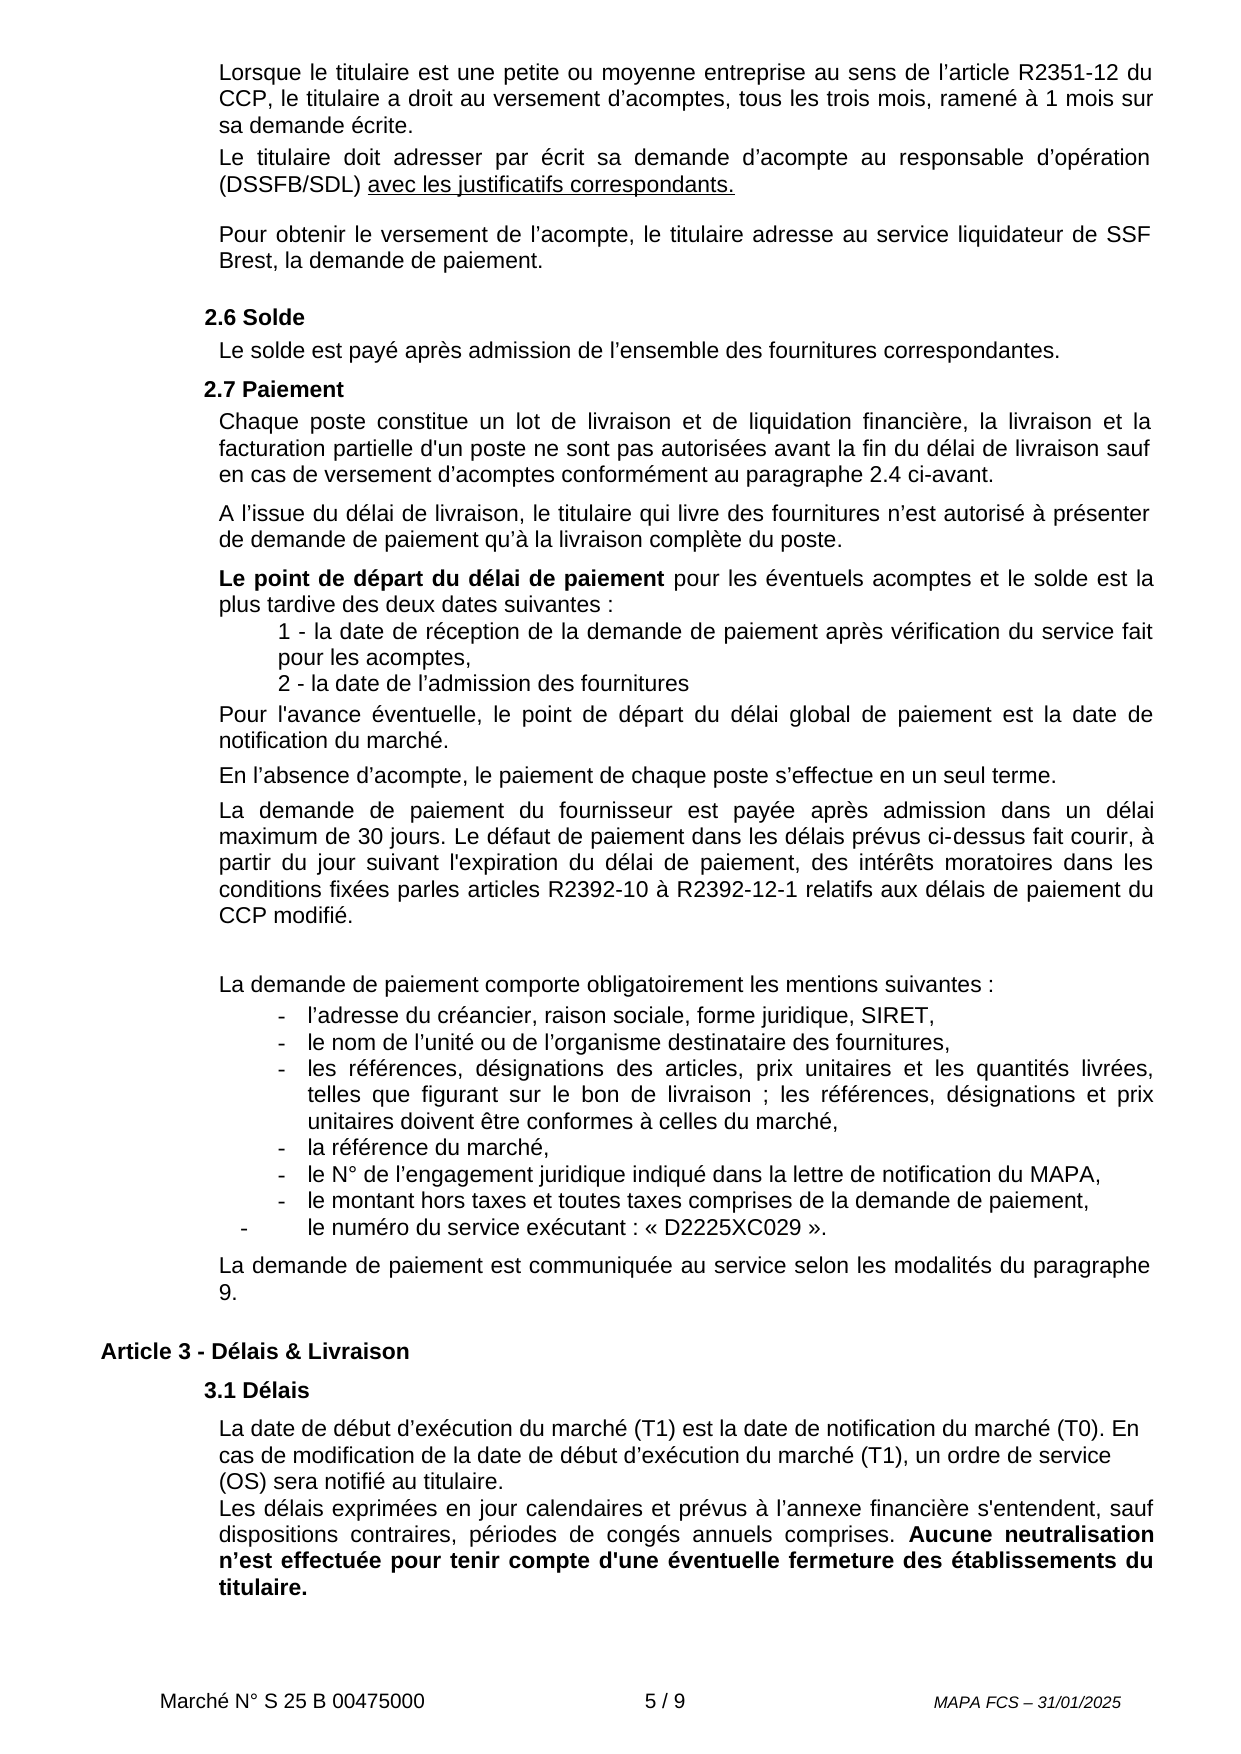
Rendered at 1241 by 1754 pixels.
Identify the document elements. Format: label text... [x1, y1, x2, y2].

list le numéro du service exécutant : « D2225XC029 ». [159, 1213, 1152, 1240]
text Pour obtenir le versement de l’acompte, le titulaire adresse au service liquidateur de SSF Brest, la demande de paiement. [218, 221, 1152, 274]
text Le point de départ du délai de paiement pour les éventuels acomptes et le solde est la plus tardive des deux dates suivantes : [218, 565, 1154, 618]
text La demande de paiement du fournisseur est payée après admission dans un délai maximum de 30 jours. Le défaut de paiement dans les délais prévus ci-dessus fait courir, à partir du jour suivant l'expiration du délai de paiement, des intérêts moratoires dans les conditions fixées parles articles R2392-10 à R2392-12-1 relatifs aux délais de paiement du CCP modifié. [218, 797, 1154, 928]
text La date de début d’exécution du marché (T1) est la date de notification du marché (T0). En cas de modification de la date de début d’exécution du marché (T1), un ordre de service (OS) sera notifié au titulaire. [218, 1415, 1152, 1494]
list l’adresse du créancier, raison sociale, forme juridique, SIRET, [278, 1002, 1154, 1028]
list la référence du marché, [278, 1134, 1154, 1161]
list Les délais exprimées en jour calendaires et prévus à l’annexe financière s'entendent, sauf dispositions contraires, périodes de congés annuels comprises. Aucune neutralisation n’est effectuée pour tenir compte d'une éventuelle fermeture des établissements du titulaire. [218, 1494, 1154, 1600]
text A l’issue du délai de livraison, le titulaire qui livre des fournitures n’est autorisé à présenter de demande de paiement qu’à la livraison complète du poste. [218, 500, 1152, 552]
text Le titulaire doit adresser par écrit sa demande d’acompte au responsable d’opération (DSSFB/SDL) avec les justificatifs correspondants. [218, 144, 1152, 197]
text La demande de paiement est communiquée au service selon les modalités du paragraphe 9. [218, 1252, 1152, 1305]
list Pour l'avance éventuelle, le point de départ du délai global de paiement est la date de notification du marché. [218, 701, 1154, 754]
text 2 - la date de l’admission des fournitures [278, 670, 1154, 697]
text 2.7 Paiement [204, 376, 1154, 402]
text 2.6 Solde [204, 304, 1154, 331]
text Lorsque le titulaire est une petite ou moyenne entreprise au sens de l’article R2351-12 du CCP, le titulaire a droit au versement d’acomptes, tous les trois mois, ramené à 1 mois sur sa demande écrite. [218, 59, 1154, 138]
subtitle 3.1 Délais [174, 1377, 1154, 1403]
list les références, désignations des articles, prix unitaires et les quantités livrées, telles que figurant sur le bon de livraison ; les références, désignations et prix unitaires doivent être conformes à celles du marché, [278, 1055, 1154, 1134]
text La demande de paiement comporte obligatoirement les mentions suivantes : [218, 971, 1154, 998]
list En l’absence d’acompte, le paiement de chaque poste s’effectue en un seul terme. [218, 762, 1154, 788]
text 1 - la date de réception de la demande de paiement après vérification du service fait pour les acomptes, [278, 618, 1154, 670]
list le montant hors taxes et toutes taxes comprises de la demande de paiement, [278, 1187, 1154, 1213]
text Chaque poste constitue un lot de livraison et de liquidation financière, la livraison et la facturation partielle d'un poste ne sont pas autorisées avant la fin du délai de livraison sauf en cas de versement d’acomptes conformément au paragraphe 2.4 ci-avant. [218, 408, 1152, 487]
list le N° de l’engagement juridique indiqué dans la lettre de notification du MAPA, [278, 1161, 1154, 1187]
text Article 3 - Délais & Livraison [100, 1338, 1154, 1364]
list le nom de l’unité ou de l’organisme destinataire des fournitures, [278, 1028, 1154, 1055]
text Le solde est payé après admission de l’ensemble des fournitures correspondantes. [218, 337, 1154, 363]
